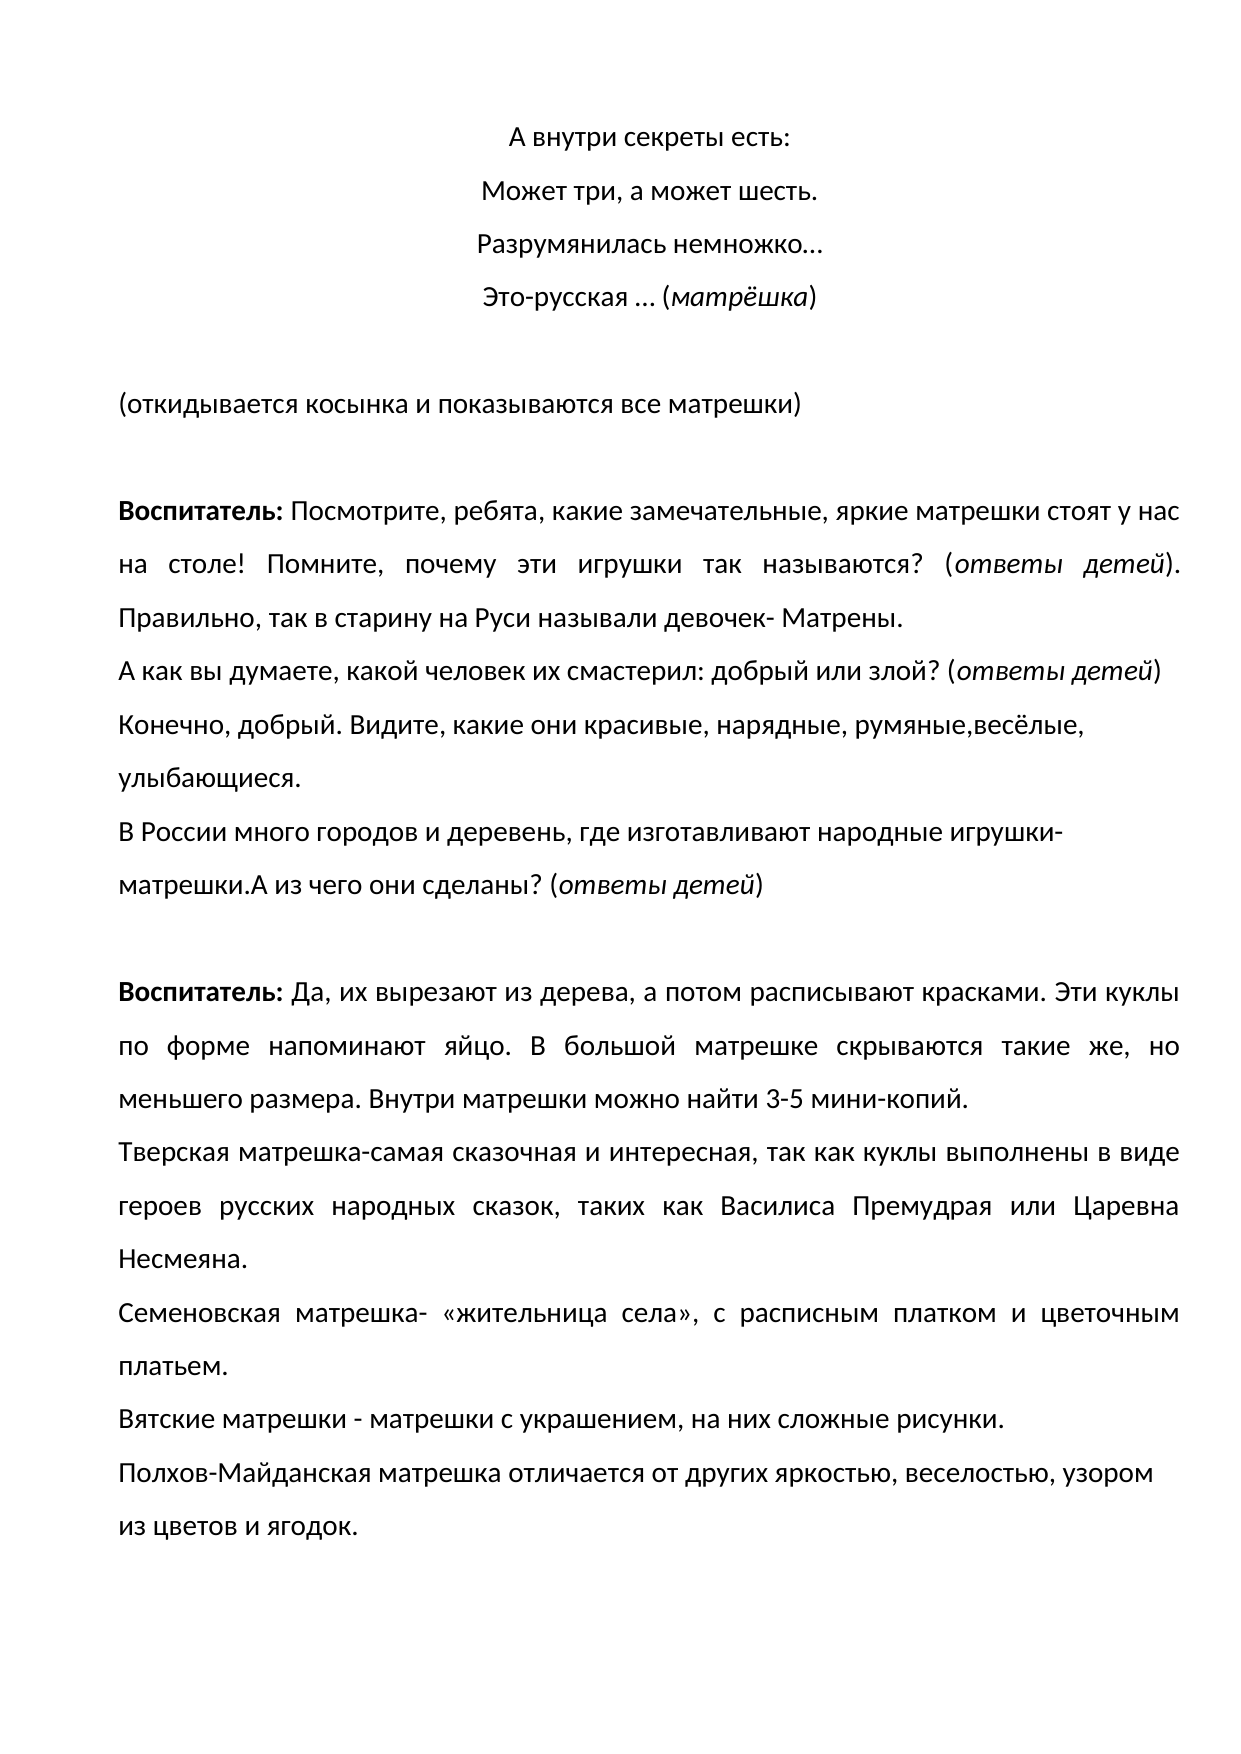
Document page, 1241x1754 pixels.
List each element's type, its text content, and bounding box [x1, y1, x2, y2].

text Конечно, добрый. Видите, какие они красивые, нарядные, румяные,весёлые, улыбающиеся. [118, 706, 1181, 795]
text Это-русская … (матрёшка) [118, 278, 1181, 314]
text А как вы думаете, какой человек их смастерил: добрый или злой? (ответы детей) [118, 652, 1181, 688]
text Воспитатель: Да, их вырезают из дерева, а потом расписывают красками. Эти куклы по форме напоминают яйцо. В большой матрешке скрываются такие же, но меньшего размера. Внутри матрешки можно найти 3-5 мини-копий. [118, 973, 1181, 1116]
text Тверская матрешка-самая сказочная и интересная, так как куклы выполнены в виде героев русских народных сказок, таких как Василиса Премудрая или Царевна Несмеяна. [118, 1133, 1181, 1276]
text Воспитатель: Посмотрите, ребята, какие замечательные, яркие матрешки стоят у нас на столе! Помните, почему эти игрушки так называются? (ответы детей). Правильно, так в старину на Руси называли девочек- Матрены. [118, 492, 1181, 635]
text В России много городов и деревень, где изготавливают народные игрушки- матрешки.А из чего они сделаны? (ответы детей) [118, 813, 1181, 902]
text Разрумянилась немножко… [118, 225, 1181, 261]
text Может три, а может шесть. [118, 172, 1181, 207]
text Семеновская матрешка- «жительница села», с расписным платком и цветочным платьем. [118, 1294, 1181, 1383]
text Полхов-Майданская матрешка отличается от других яркостью, веселостью, узором из цветов и ягодок. [118, 1454, 1181, 1543]
text Вятские матрешки - матрешки с украшением, на них сложные рисунки. [118, 1401, 1181, 1436]
text А внутри секреты есть: [118, 118, 1181, 154]
text (откидывается косынка и показываются все матрешки) [118, 385, 1181, 421]
